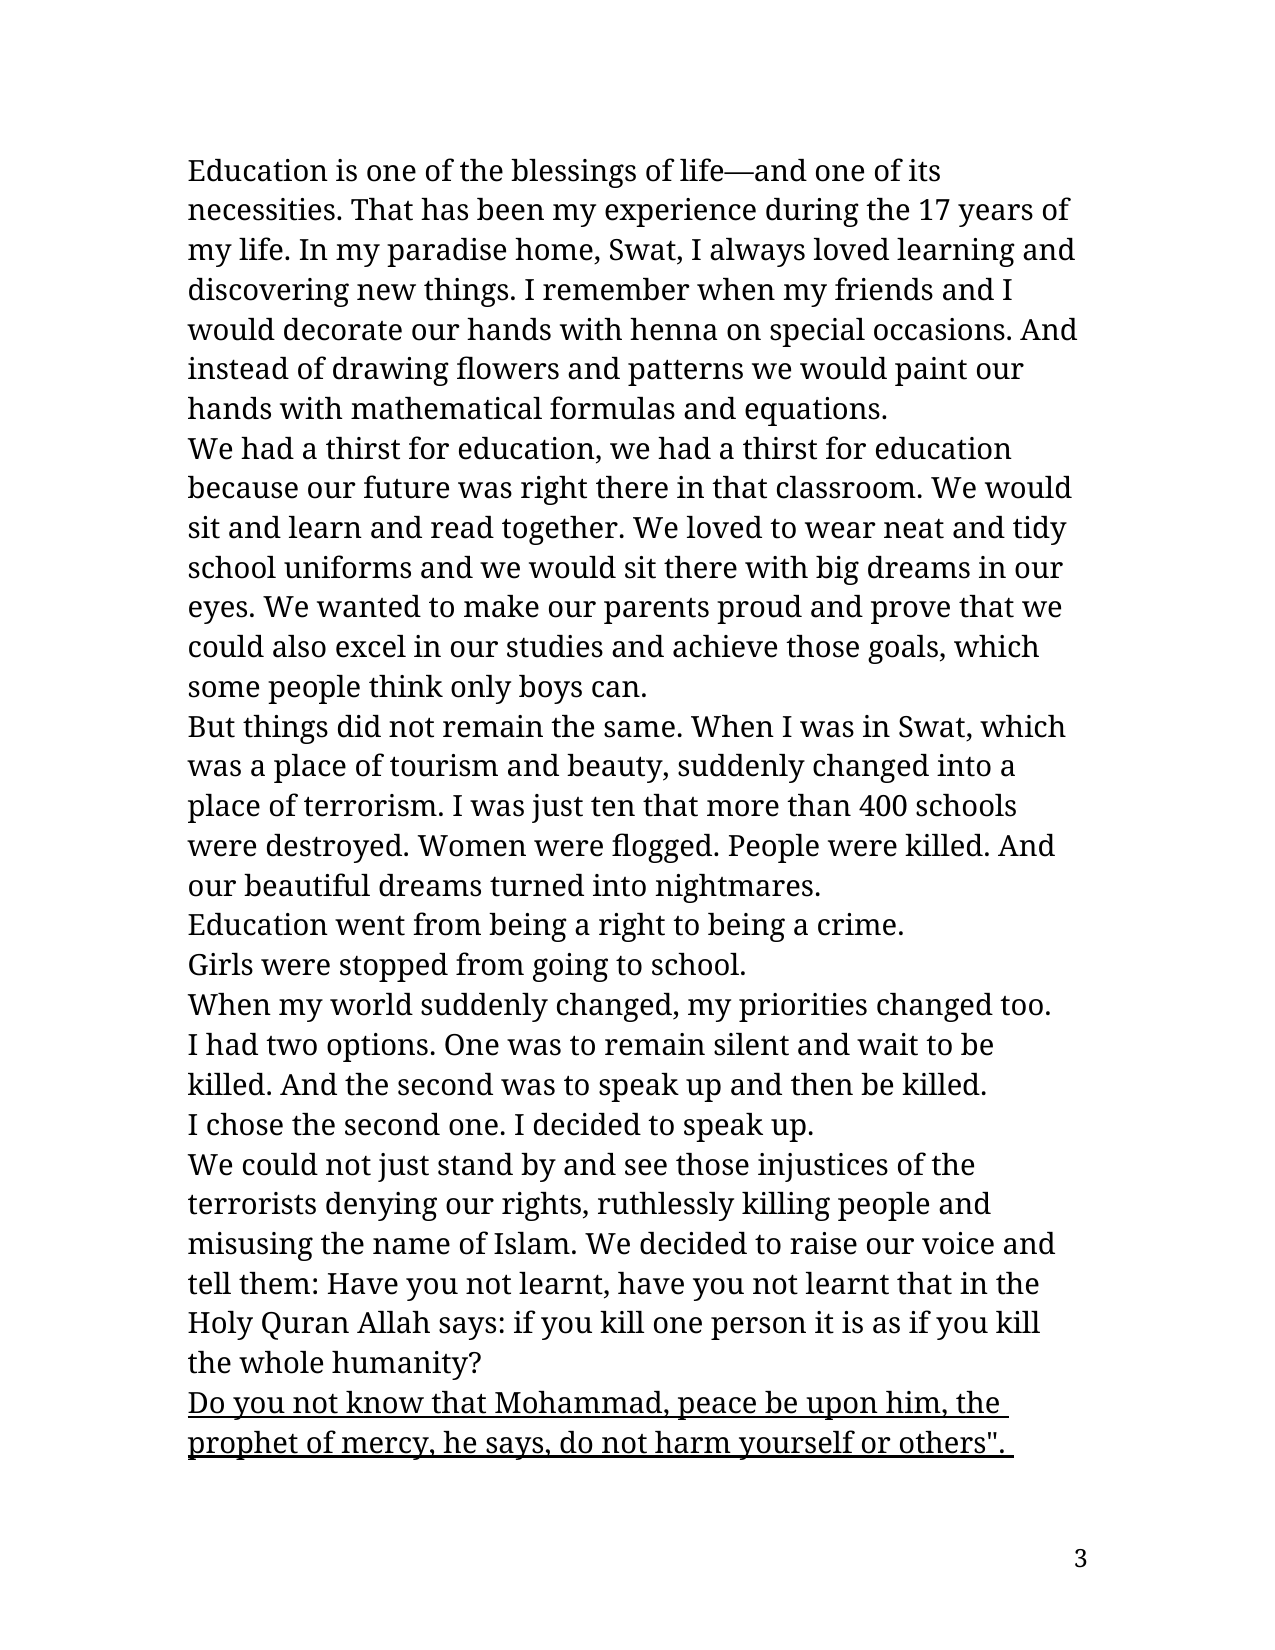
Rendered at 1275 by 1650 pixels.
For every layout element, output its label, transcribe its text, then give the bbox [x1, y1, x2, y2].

text Education is one of the blessings of life—and one of its necessities. That has been my experience during the 17 years of my life. In my paradise home, Swat, I always loved learning and discovering new things. I remember when my friends and I would decorate our hands with henna on special occasions. And instead of drawing flowers and patterns we would paint our hands with mathematical formulas and equations. [187, 150, 1087, 428]
text Do you not know that Mohammad, peace be upon him, the prophet of mercy, he says, do not harm yourself or others". [187, 1382, 1087, 1462]
text We could not just stand by and see those injustices of the terrorists denying our rights, ruthlessly killing people and misusing the name of Islam. We decided to raise our voice and tell them: Have you not learnt, have you not learnt that in the Holy Quran Allah says: if you kill one person it is as if you kill the whole humanity? [187, 1144, 1087, 1382]
text I chose the second one. I decided to speak up. [187, 1104, 1087, 1144]
text Girls were stopped from going to school. [187, 944, 1087, 984]
text But things did not remain the same. When I was in Swat, which was a place of tourism and beauty, suddenly changed into a place of terrorism. I was just ten that more than 400 schools were destroyed. Women were flogged. People were killed. And our beautiful dreams turned into nightmares. [187, 706, 1087, 904]
text We had a thirst for education, we had a thirst for education because our future was right there in that classroom. We would sit and learn and read together. We loved to wear neat and tidy school uniforms and we would sit there with big dreams in our eyes. We wanted to make our parents proud and prove that we could also excel in our studies and achieve those goals, which some people think only boys can. [187, 428, 1087, 706]
text I had two options. One was to remain silent and wait to be killed. And the second was to speak up and then be killed. [187, 1024, 1087, 1104]
text When my world suddenly changed, my priorities changed too. [187, 984, 1087, 1024]
text Education went from being a right to being a crime. [187, 905, 1087, 944]
